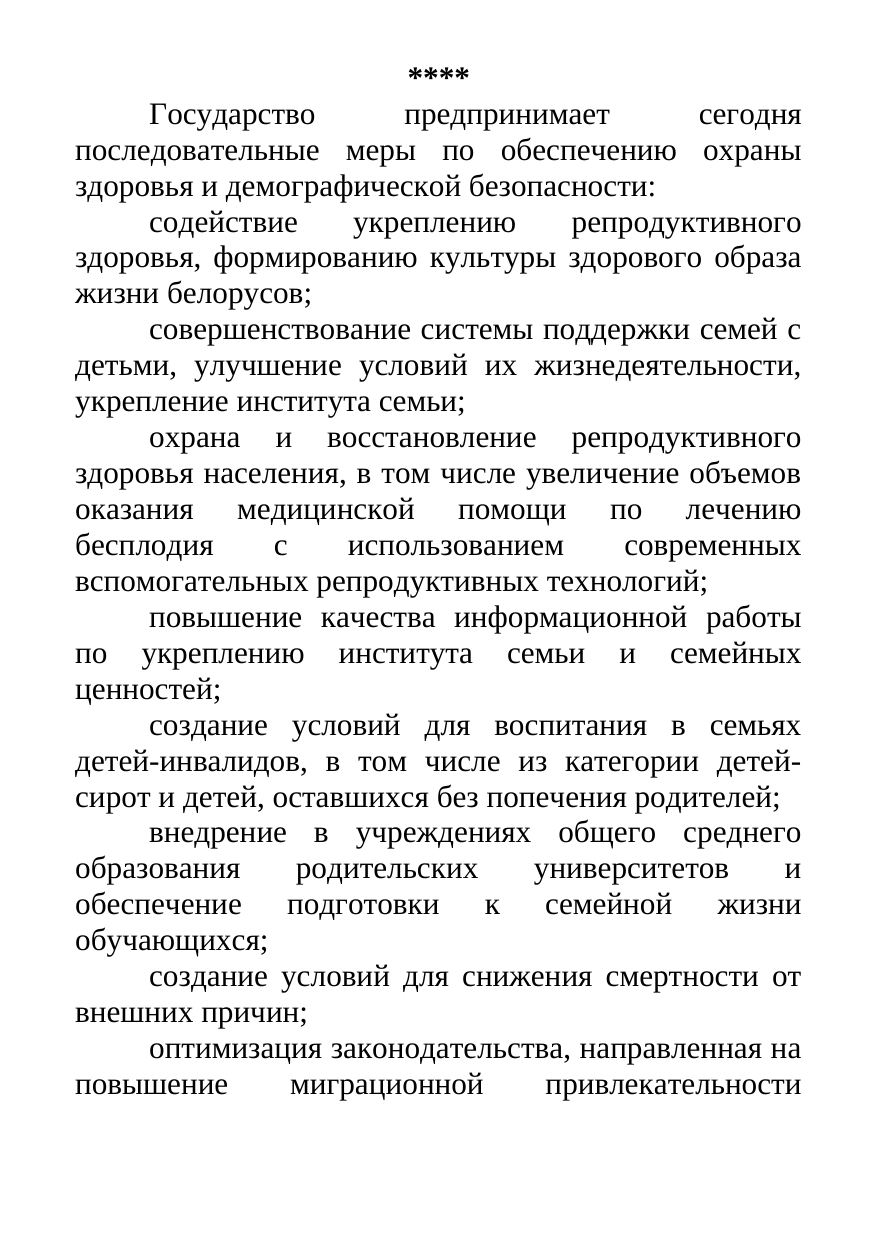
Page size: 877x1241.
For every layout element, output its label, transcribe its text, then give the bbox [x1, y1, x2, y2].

text создание условий для воспитания в семьях детей-инвалидов, в том числе из категории детей-сирот и детей, оставшихся без попечения родителей; [75, 706, 802, 814]
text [75, 1029, 802, 1101]
text создание условий для снижения смертности от внешних причин; [75, 957, 802, 1029]
text Государство предпринимает сегодня последовательные меры по обеспечению охраны здоровья и демографической безопасности: [75, 95, 802, 203]
text повышение качества информационной работы по укреплению института семьи и семейных ценностей; [75, 598, 802, 706]
text **** [75, 59, 802, 95]
text совершенствование системы поддержки семей с детьми, улучшение условий их жизнедеятельности, укрепление института семьи; [75, 311, 802, 418]
text внедрение в учреждениях общего среднего образования родительских университетов и обеспечение подготовки к семейной жизни обучающихся; [75, 814, 802, 957]
text охрана и восстановление репродуктивного здоровья населения, в том числе увеличение объемов оказания медицинской помощи по лечению бесплодия с использованием современных вспомогательных репродуктивных технологий; [75, 418, 802, 598]
text содействие укреплению репродуктивного здоровья, формированию культуры здорового образа жизни белорусов; [75, 203, 802, 311]
